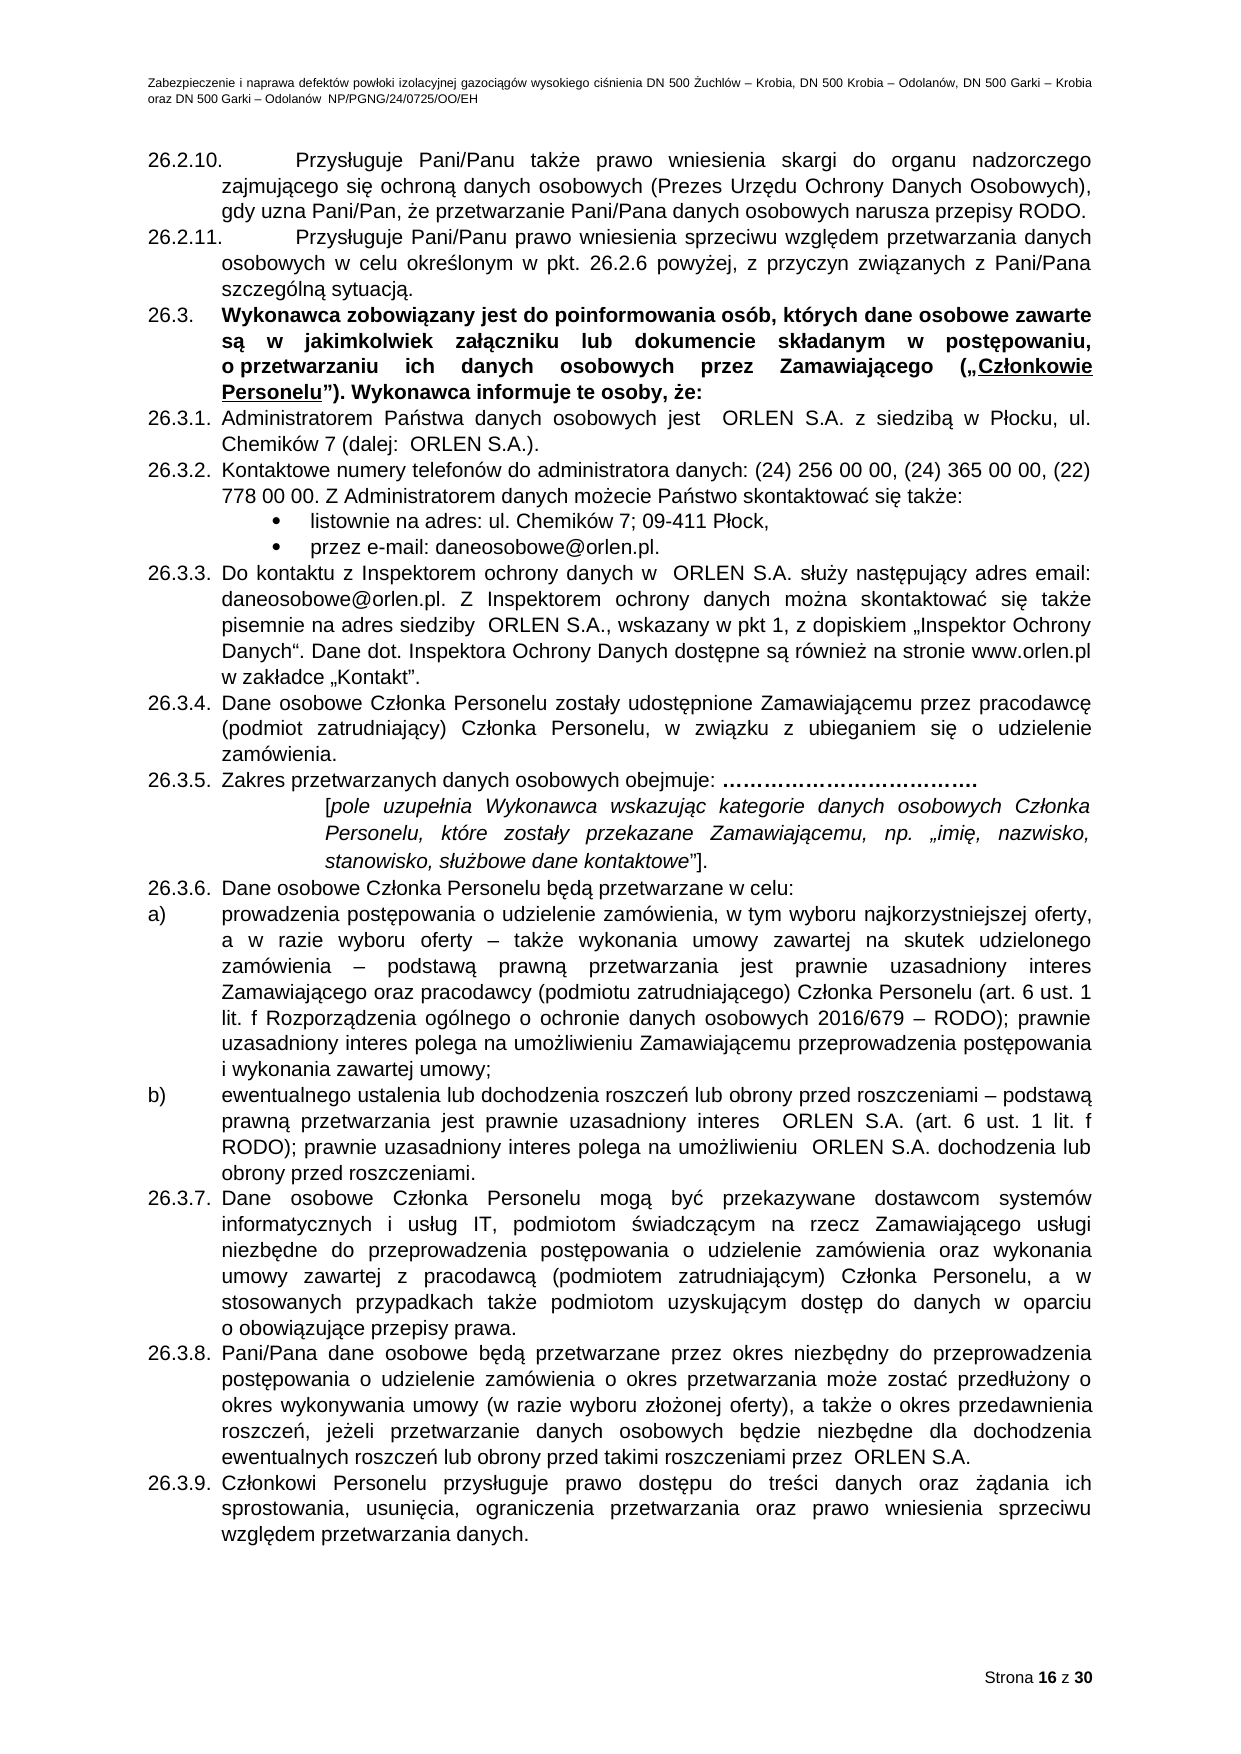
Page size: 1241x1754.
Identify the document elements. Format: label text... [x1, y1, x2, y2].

text Członkowi Personelu przysługuje prawo dostępu do treści danych oraz żądania ich sprostowania, usunięcia, ograniczenia przetwarzania oraz prawo wniesienia sprzeciwu względem przetwarzania danych. [148, 1470, 1093, 1546]
text Do kontaktu z Inspektorem ochrony danych w ORLEN S.A. służy następujący adres email: daneosobowe@orlen.pl. Z Inspektorem ochrony danych można skontaktować się także pisemnie na adres siedziby ORLEN S.A., wskazany w pkt 1, z dopiskiem „Inspektor Ochrony Danych“. Dane dot. Inspektora Ochrony Danych dostępne są również na stronie www.orlen.pl w zakładce „Kontakt”. [148, 561, 1093, 688]
text Dane osobowe Członka Personelu zostały udostępnione Zamawiającemu przez pracodawcę (podmiot zatrudniający) Członka Personelu, w związku z ubieganiem się o udzielenie zamówienia. [148, 690, 1093, 766]
text Zakres przetwarzanych danych osobowych obejmuje: ………………………………. [148, 768, 1093, 792]
text Przysługuje Pani/Panu prawo wniesienia sprzeciwu względem przetwarzania danych osobowych w celu określonym w pkt. 26.2.6 powyżej, z przyczyn związanych z Pani/Pana szczególną sytuacją. [148, 225, 1093, 301]
text Wykonawca zobowiązany jest do poinformowania osób, których dane osobowe zawarte są w jakimkolwiek załączniku lub dokumencie składanym w postępowaniu, o przetwarzaniu ich danych osobowych przez Zamawiającego („Członkowie Personelu”). Wykonawca informuje te osoby, że: [148, 303, 1093, 404]
list przez e-mail: daneosobowe@orlen.pl. [273, 535, 1093, 559]
text Administratorem Państwa danych osobowych jest ORLEN S.A. z siedzibą w Płocku, ul. Chemików 7 (dalej: ORLEN S.A.). [148, 406, 1093, 456]
list listownie na adres: ul. Chemików 7; 09-411 Płock, [273, 509, 1093, 533]
text Przysługuje Pani/Panu także prawo wniesienia skargi do organu nadzorczego zajmującego się ochroną danych osobowych (Prezes Urzędu Ochrony Danych Osobowych), gdy uzna Pani/Pan, że przetwarzanie Pani/Pana danych osobowych narusza przepisy RODO. [148, 148, 1093, 223]
text Dane osobowe Członka Personelu będą przetwarzane w celu: [148, 876, 1093, 900]
text Dane osobowe Członka Personelu mogą być przekazywane dostawcom systemów informatycznych i usług IT, podmiotom świadczącym na rzecz Zamawiającego usługi niezbędne do przeprowadzenia postępowania o udzielenie zamówienia oraz wykonania umowy zawartej z pracodawcą (podmiotem zatrudniającym) Członka Personelu, a w stosowanych przypadkach także podmiotom uzyskującym dostęp do danych w oparciu o obowiązujące przepisy prawa. [148, 1186, 1093, 1339]
text Kontaktowe numery telefonów do administratora danych: (24) 256 00 00, (24) 365 00 00, (22) 778 00 00. Z Administratorem danych możecie Państwo skontaktować się także: [148, 458, 1093, 507]
list [pole uzupełnia Wykonawca wskazując kategorie danych osobowych Członka Personelu, które zostały przekazane Zamawiającemu, np. „imię, nazwisko, stanowisko, służbowe dane kontaktowe”]. [325, 794, 1093, 873]
text ewentualnego ustalenia lub dochodzenia roszczeń lub obrony przed roszczeniami – podstawą prawną przetwarzania jest prawnie uzasadniony interes ORLEN S.A. (art. 6 ust. 1 lit. f RODO); prawnie uzasadniony interes polega na umożliwieniu ORLEN S.A. dochodzenia lub obrony przed roszczeniami. [148, 1083, 1093, 1184]
text Pani/Pana dane osobowe będą przetwarzane przez okres niezbędny do przeprowadzenia postępowania o udzielenie zamówienia o okres przetwarzania może zostać przedłużony o okres wykonywania umowy (w razie wyboru złożonej oferty), a także o okres przedawnienia roszczeń, jeżeli przetwarzanie danych osobowych będzie niezbędne dla dochodzenia ewentualnych roszczeń lub obrony przed takimi roszczeniami przez ORLEN S.A. [148, 1341, 1093, 1468]
text prowadzenia postępowania o udzielenie zamówienia, w tym wyboru najkorzystniejszej oferty, a w razie wyboru oferty – także wykonania umowy zawartej na skutek udzielonego zamówienia – podstawą prawną przetwarzania jest prawnie uzasadniony interes Zamawiającego oraz pracodawcy (podmiotu zatrudniającego) Członka Personelu (art. 6 ust. 1 lit. f Rozporządzenia ogólnego o ochronie danych osobowych 2016/679 – RODO); prawnie uzasadniony interes polega na umożliwieniu Zamawiającemu przeprowadzenia postępowania i wykonania zawartej umowy; [148, 902, 1093, 1081]
